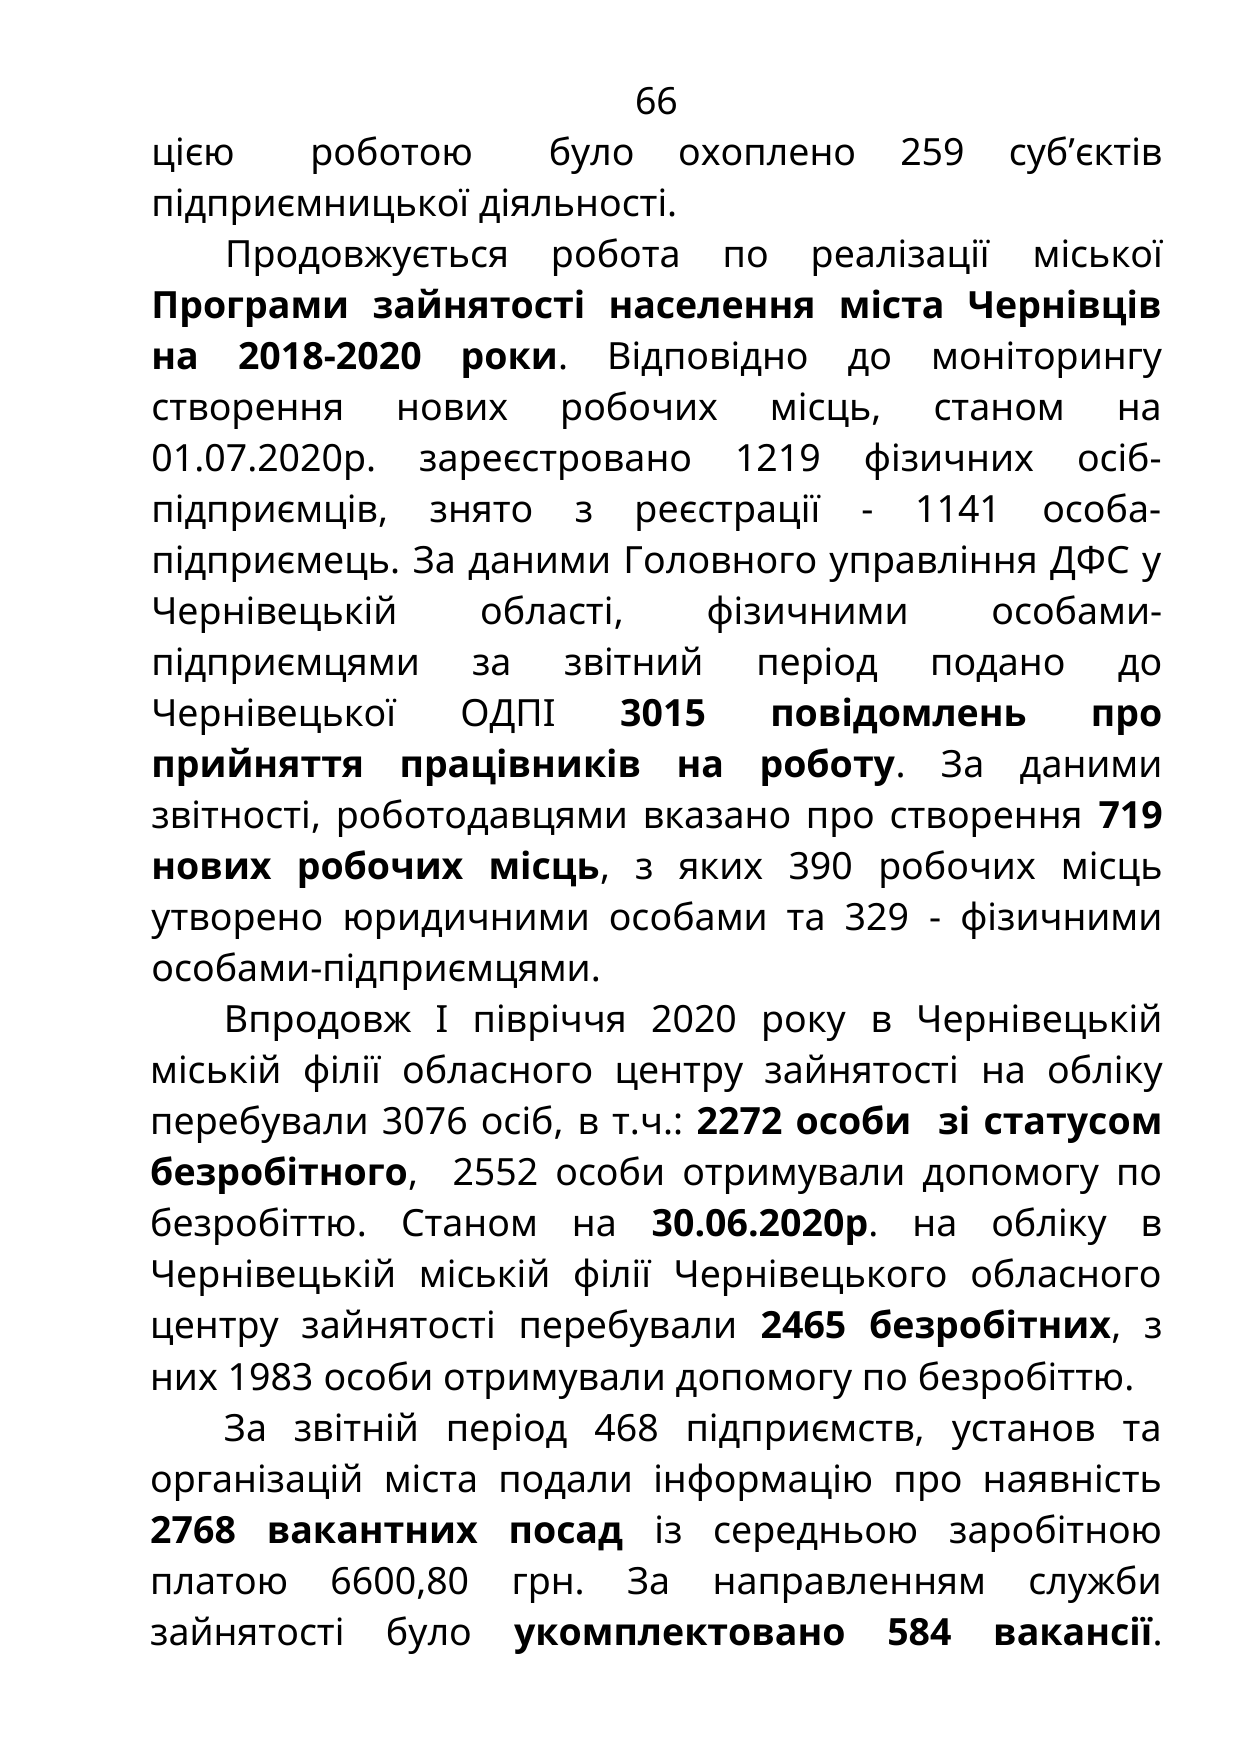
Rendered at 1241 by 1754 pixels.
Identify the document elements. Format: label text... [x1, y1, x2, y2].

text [151, 125, 1162, 227]
text Впродовж І півріччя 2020 року в Чернівецькій міській філії обласного центру зайнятості на обліку перебували 3076 осіб, в т.ч.: 2272 особи зі статусом безробітного, 2552 особи отримували допомогу по безробіттю. Станом на 30.06.2020р. на обліку в Чернівецькій міській філії Чернівецького обласного центру зайнятості перебували 2465 безробітних, з них 1983 особи отримували допомогу по безробіттю. [150, 993, 1162, 1401]
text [150, 1401, 1162, 1656]
text Продовжується робота по реалізації міської Програми зайнятості населення міста Чернівців на 2018-2020 роки. Відповідно до моніторингу створення нових робочих місць, станом на 01.07.2020р. зареєстровано 1219 фізичних осіб-підприємців, знято з реєстрації - 1141 особа-підприємець. За даними Головного управління ДФС у Чернівецькій області, фізичними особами-підприємцями за звітний період подано до Чернівецької ОДПІ 3015 повідомлень про прийняття працівників на роботу. За даними звітності, роботодавцями вказано про створення 719 нових робочих місць, з яких 390 робочих місць утворено юридичними особами та 329 - фізичними особами-підприємцями. [151, 227, 1162, 993]
